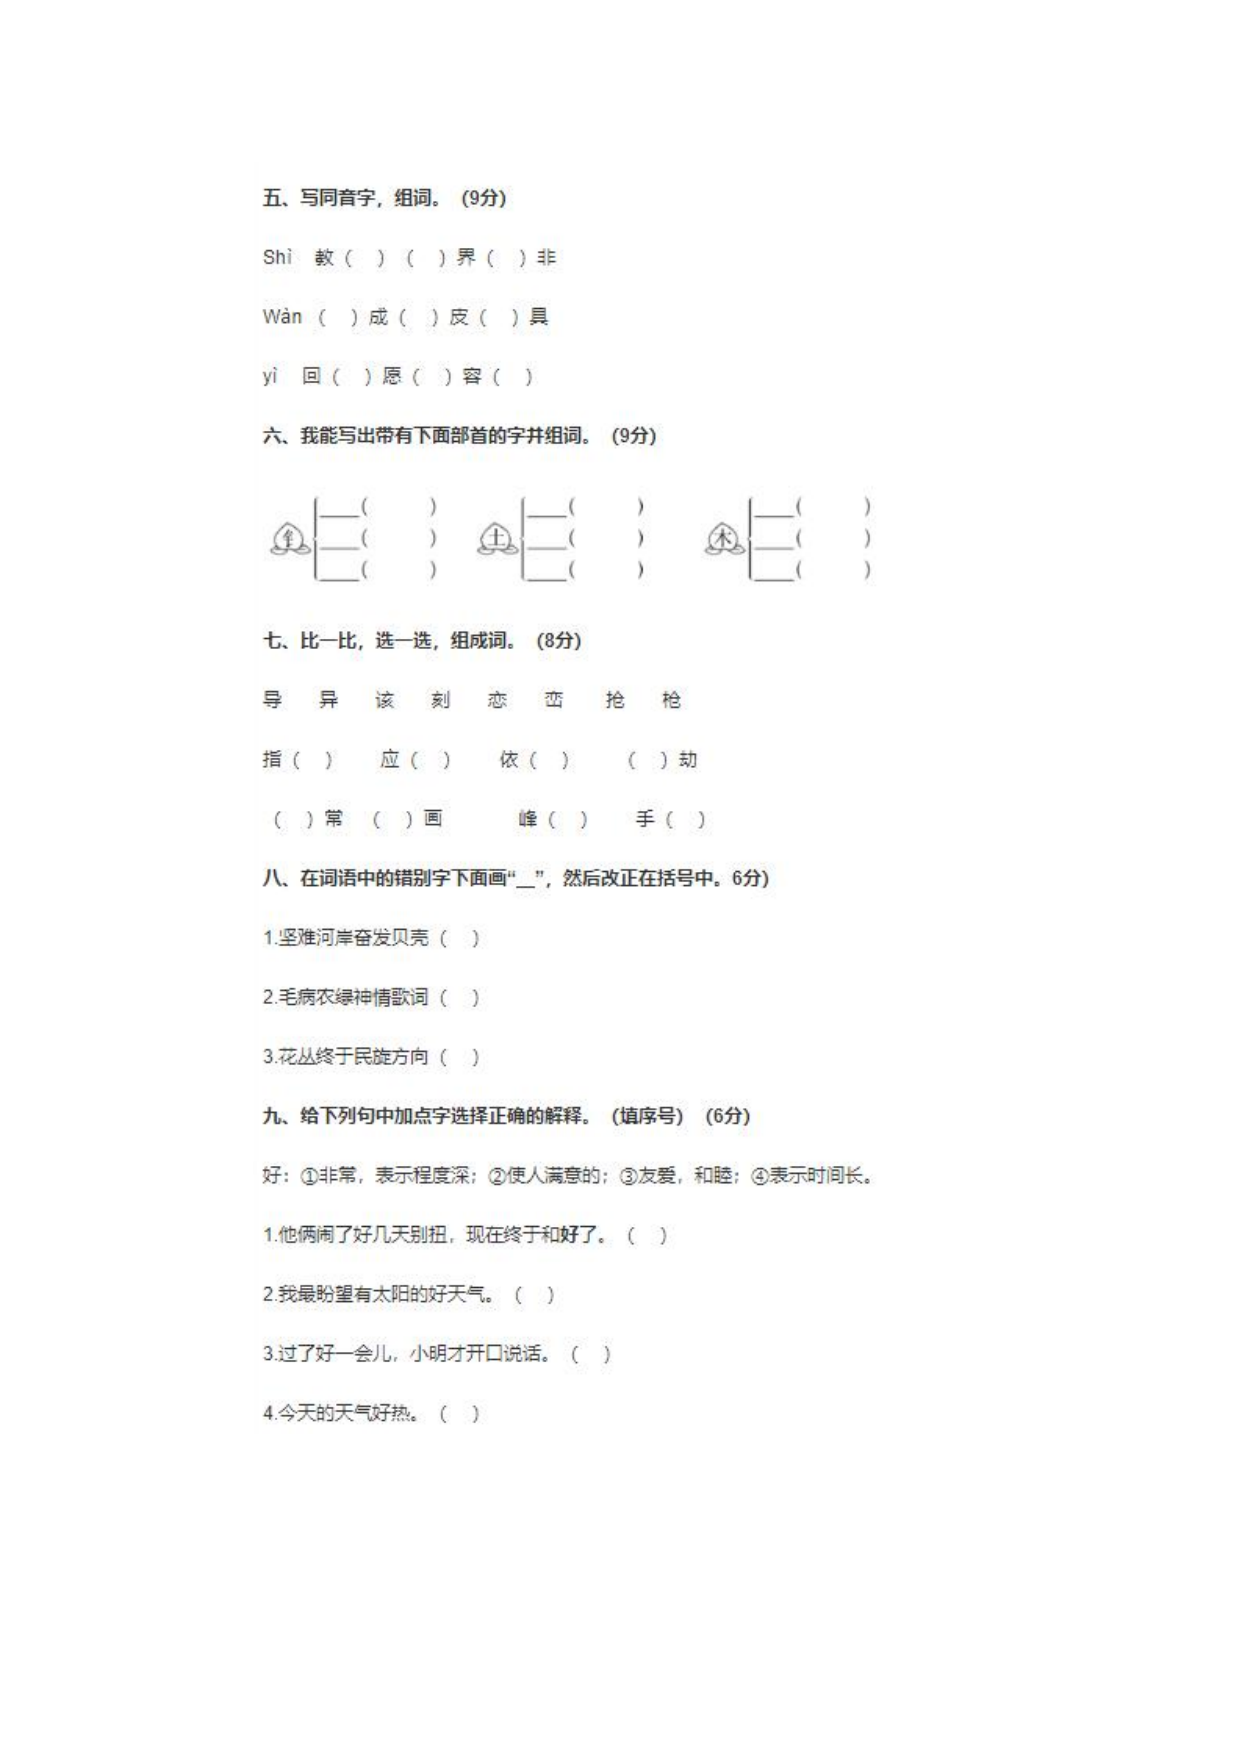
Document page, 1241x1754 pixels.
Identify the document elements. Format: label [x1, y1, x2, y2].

picture [213, 162, 1028, 1434]
